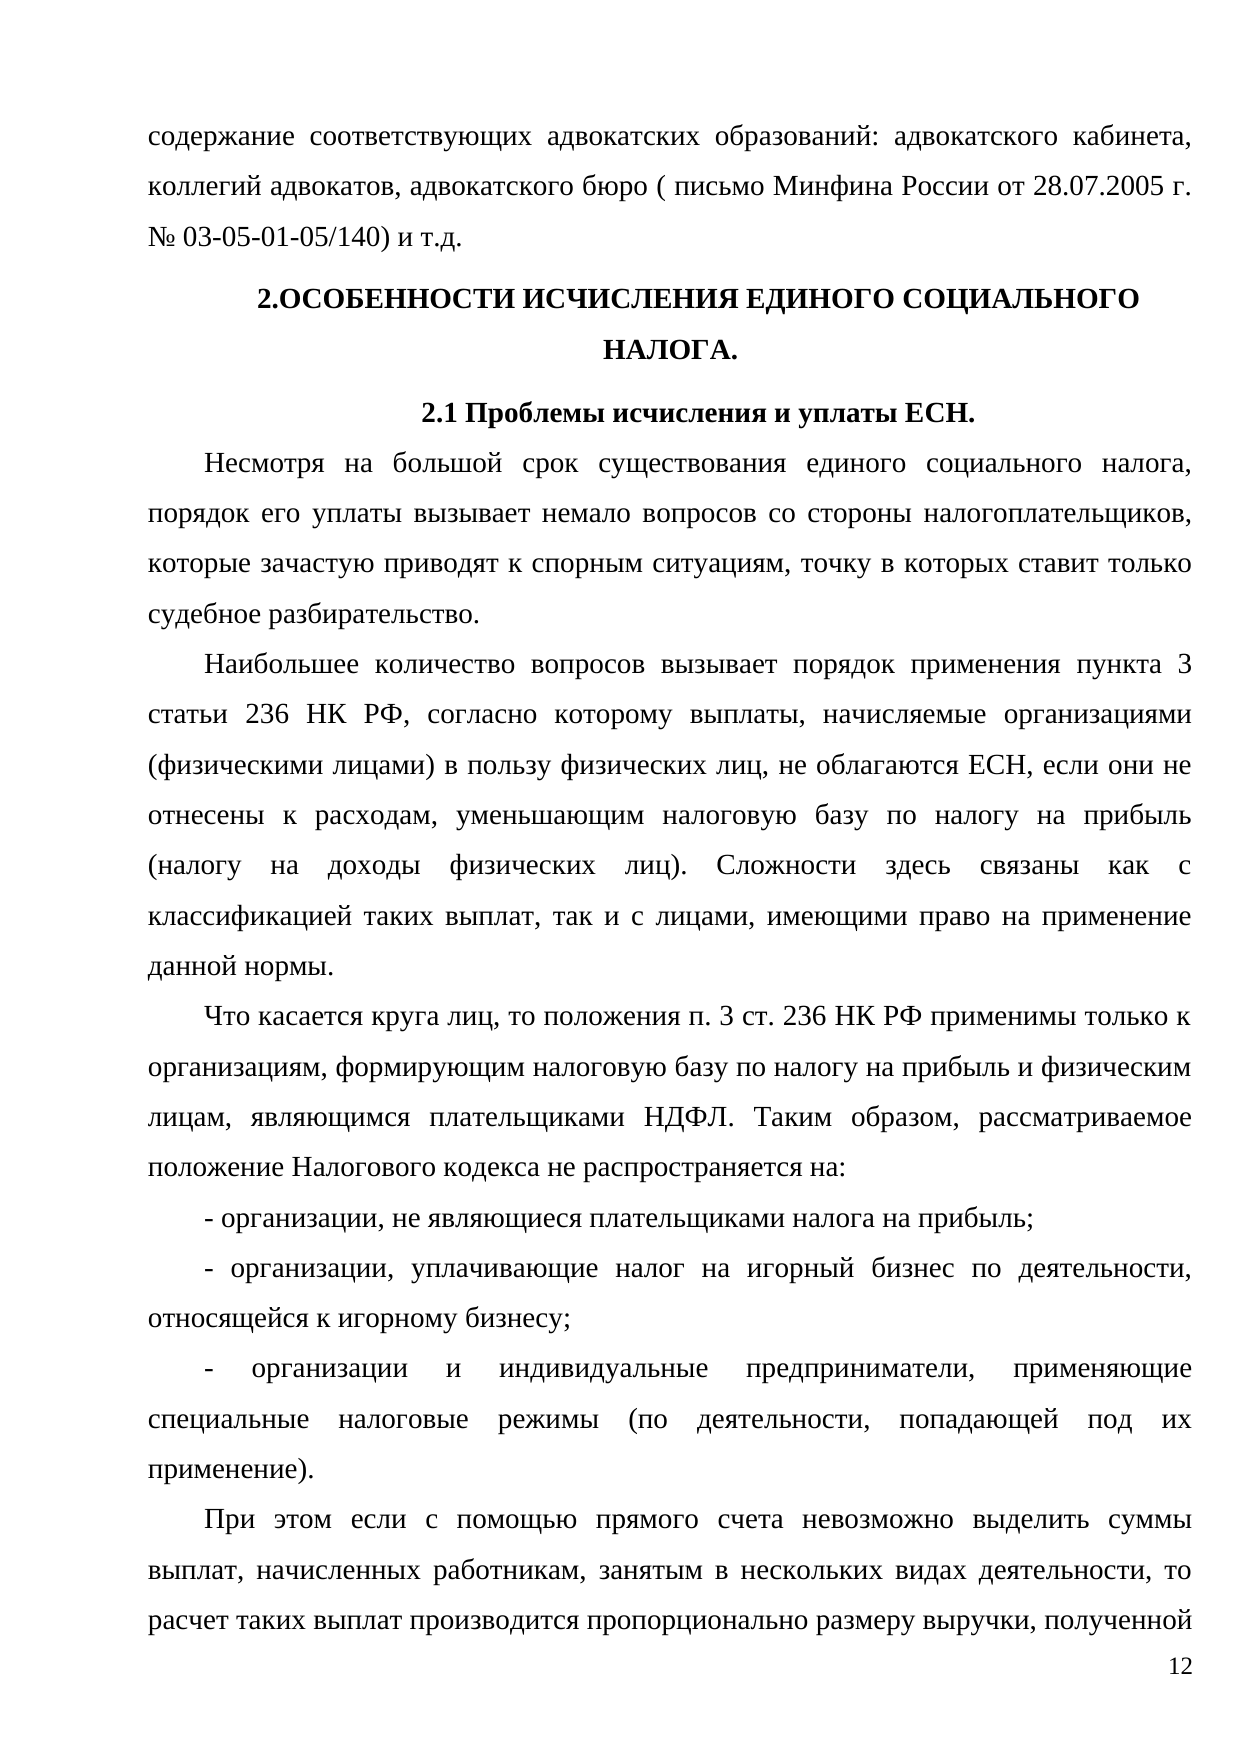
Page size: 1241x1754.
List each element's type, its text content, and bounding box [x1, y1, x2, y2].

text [148, 1502, 1193, 1636]
text - организации, не являющиеся плательщиками налога на прибыль; [148, 1200, 1193, 1233]
text 2.ОСОБЕННОСТИ ИСЧИСЛЕНИЯ ЕДИНОГО СОЦИАЛЬНОГО НАЛОГА. [148, 282, 1193, 365]
text - организации, уплачивающие налог на игорный бизнес по деятельности, относящейся к игорному бизнесу; [148, 1250, 1193, 1334]
text Наибольшее количество вопросов вызывает порядок применения пункта 3 статьи 236 НК РФ, согласно которому выплаты, начисляемые организациями (физическими лицами) в пользу физических лиц, не облагаются ЕСН, если они не отнесены к расходам, уменьшающим налоговую базу по налогу на прибыль (налогу на доходы физических лиц). Сложности здесь связаны как с классификацией таких выплат, так и с лицами, имеющими право на применение данной нормы. [148, 646, 1193, 982]
text Что касается круга лиц, то положения п. 3 ст. 236 НК РФ применимы только к организациям, формирующим налоговую базу по налогу на прибыль и физическим лицам, являющимся плательщиками НДФЛ. Таким образом, рассматриваемое положение Налогового кодекса не распространяется на: [148, 998, 1193, 1183]
text Несмотря на большой срок существования единого социального налога, порядок его уплаты вызывает немало вопросов со стороны налогоплательщиков, которые зачастую приводят к спорным ситуациям, точку в которых ставит только судебное разбирательство. [148, 445, 1193, 629]
text - организации и индивидуальные предприниматели, применяющие специальные налоговые режимы (по деятельности, попадающей под их применение). [148, 1351, 1193, 1485]
text 2.1 Проблемы исчисления и уплаты ЕСН. [148, 395, 1193, 428]
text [148, 118, 1193, 252]
